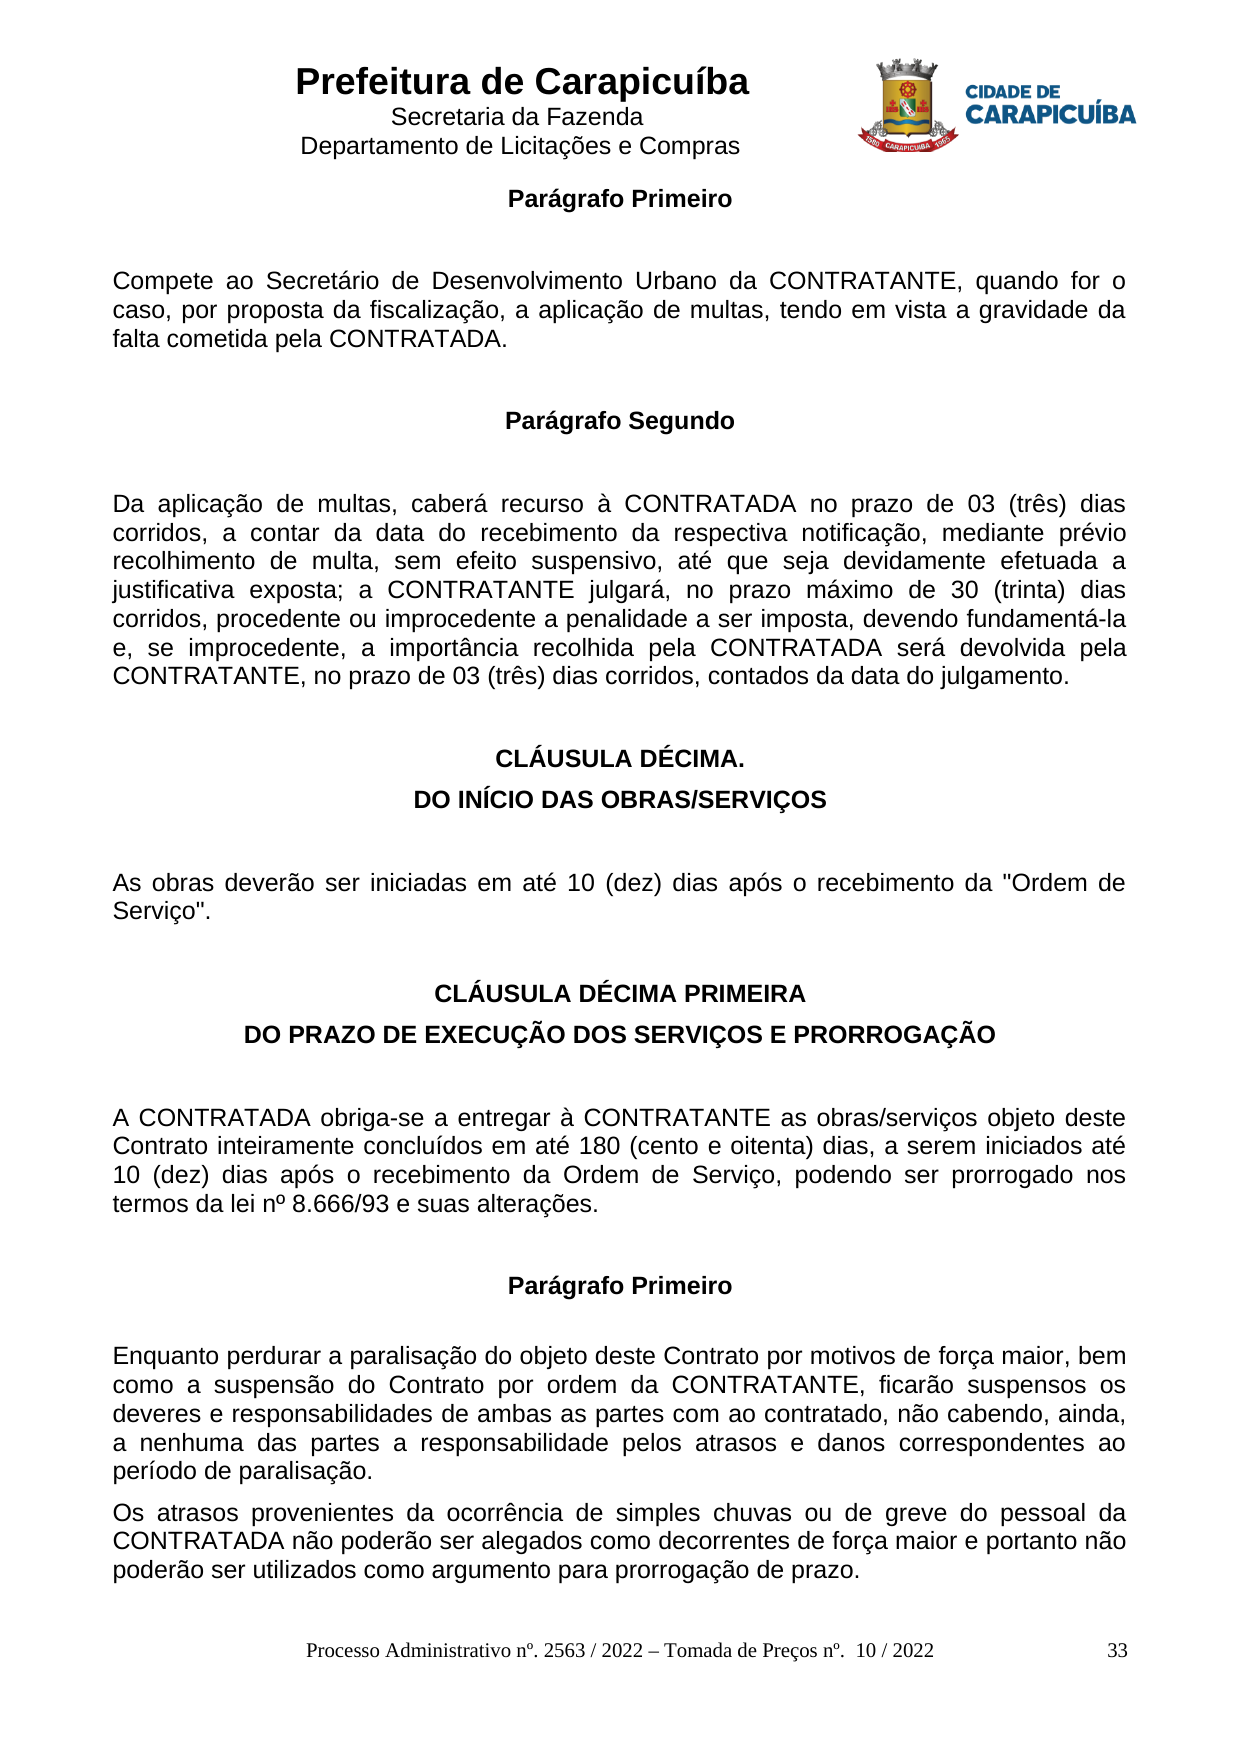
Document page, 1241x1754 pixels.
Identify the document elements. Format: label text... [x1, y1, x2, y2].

text Da aplicação de multas, caberá recurso à CONTRATADA no prazo de 03 (três) dias corridos, a contar da data do recebimento da respectiva notificação, mediante prévio recolhimento de multa, sem efeito suspensivo, até que seja devidamente efetuada a justificativa exposta; a CONTRATANTE julgará, no prazo máximo de 30 (trinta) dias corridos, procedente ou improcedente a penalidade a ser imposta, devendo fundamentá-la e, se improcedente, a importância recolhida pela CONTRATADA será devolvida pela CONTRATANTE, no prazo de 03 (três) dias corridos, contados da data do julgamento. [112, 489, 1128, 690]
text CLÁUSULA DÉCIMA. [112, 744, 1128, 772]
text Parágrafo Primeiro [112, 184, 1128, 212]
text Parágrafo Segundo [112, 406, 1128, 435]
picture [857, 57, 1139, 152]
text Enquanto perdurar a paralisação do objeto deste Contrato por motivos de força maior, bem como a suspensão do Contrato por ordem da CONTRATANTE, ficarão suspensos os deveres e responsabilidades de ambas as partes com ao contratado, não cabendo, ainda, a nenhuma das partes a responsabilidade pelos atrasos e danos correspondentes ao período de paralisação. [112, 1341, 1128, 1485]
text DO PRAZO DE EXECUÇÃO DOS SERVIÇOS E PRORROGAÇÃO [112, 1020, 1128, 1049]
text Compete ao Secretário de Desenvolvimento Urbano da CONTRATANTE, quando for o caso, por proposta da fiscalização, a aplicação de multas, tendo em vista a gravidade da falta cometida pela CONTRATADA. [112, 266, 1128, 352]
text Parágrafo Primeiro [112, 1271, 1128, 1300]
text Os atrasos provenientes da ocorrência de simples chuvas ou de greve do pessoal da CONTRATADA não poderão ser alegados como decorrentes de força maior e portanto não poderão ser utilizados como argumento para prorrogação de prazo. [112, 1497, 1128, 1584]
text CLÁUSULA DÉCIMA PRIMEIRA [112, 979, 1128, 1007]
text A CONTRATADA obriga-se a entregar à CONTRATANTE as obras/serviços objeto deste Contrato inteiramente concluídos em até 180 (cento e oitenta) dias, a serem iniciados até 10 (dez) dias após o recebimento da Ordem de Serviço, podendo ser prorrogado nos termos da lei nº 8.666/93 e suas alterações. [112, 1102, 1128, 1217]
text As obras deverão ser iniciadas em até 10 (dez) dias após o recebimento da "Ordem de Serviço". [112, 867, 1128, 925]
text DO INÍCIO DAS OBRAS/SERVIÇOS [112, 785, 1128, 814]
